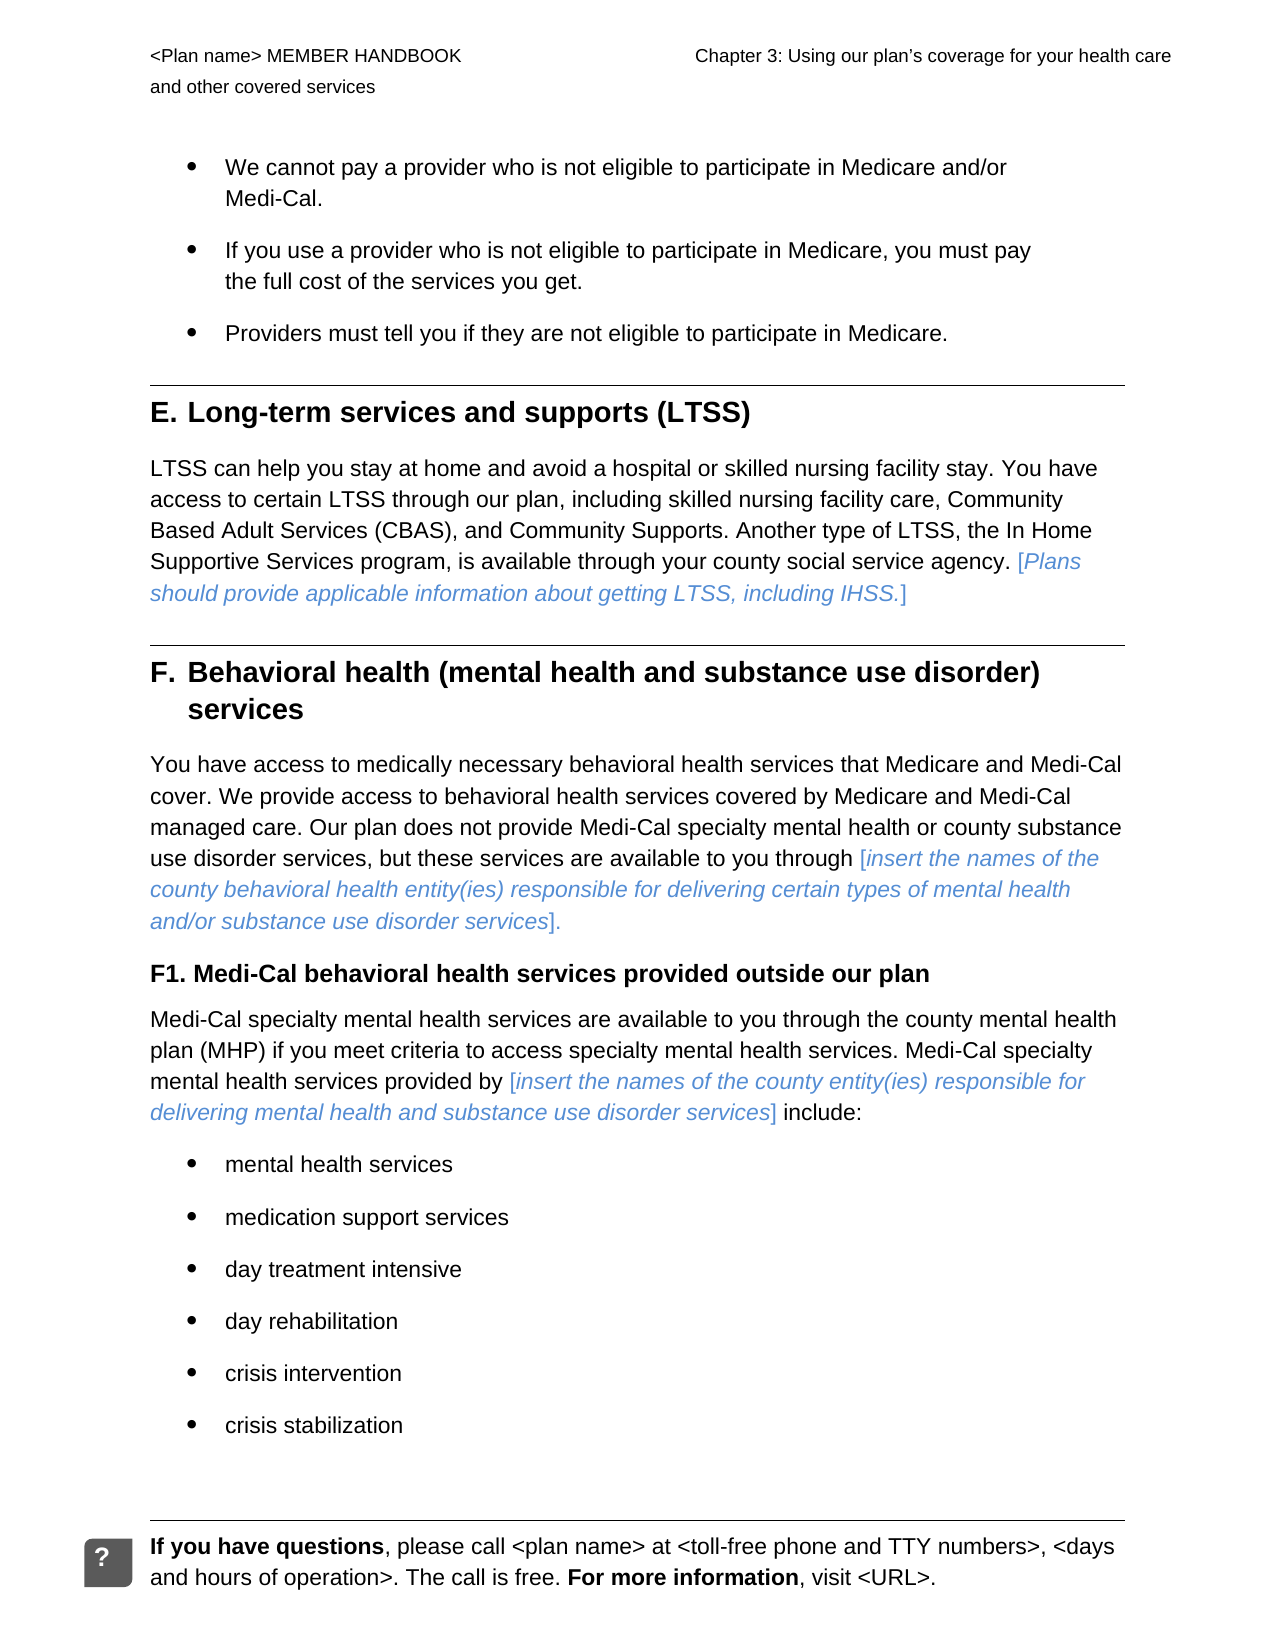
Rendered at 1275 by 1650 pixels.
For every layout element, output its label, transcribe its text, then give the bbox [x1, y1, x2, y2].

subtitle Behavioral health (mental health and substance use disorder) services [150, 646, 1125, 727]
text We cannot pay a provider who is not eligible to participate in Medicare and/or Medi-Cal. [187, 150, 1050, 212]
text Providers must tell you if they are not eligible to participate in Medicare. [187, 317, 1050, 348]
text crisis stabilization [187, 1408, 1050, 1439]
text crisis intervention [187, 1356, 1050, 1387]
text You have access to medically necessary behavioral health services that Medicare and Medi-Cal cover. We provide access to behavioral health services covered by Medicare and Medi-Cal managed care. Our plan does not provide Medi-Cal specialty mental health or county substance use disorder services, but these services are available to you through [insert the names of the county behavioral health entity(ies) responsible for delivering certain types of mental health and/or substance use disorder services]. [150, 748, 1125, 935]
text day treatment intensive [187, 1252, 1050, 1283]
subtitle F1. Medi-Cal behavioral health services provided outside our plan [150, 956, 1050, 989]
text If you use a provider who is not eligible to participate in Medicare, you must pay the full cost of the services you get. [187, 233, 1050, 296]
subtitle Long-term services and supports (LTSS) [150, 386, 1125, 430]
text medication support services [187, 1200, 1050, 1231]
text day rehabilitation [187, 1304, 1050, 1335]
text LTSS can help you stay at home and avoid a hospital or skilled nursing facility stay. You have access to certain LTSS through our plan, including skilled nursing facility care, Community Based Adult Services (CBAS), and Community Supports. Another type of LTSS, the In Home Supportive Services program, is available through your county social service agency. [Plans should provide applicable information about getting LTSS, including IHSS.] [150, 451, 1125, 607]
text Medi-Cal specialty mental health services are available to you through the county mental health plan (MHP) if you meet criteria to access specialty mental health services. Medi-Cal specialty mental health services provided by [insert the names of the county entity(ies) responsible for delivering mental health and substance use disorder services] include: [150, 1002, 1125, 1127]
text mental health services [187, 1148, 1050, 1179]
